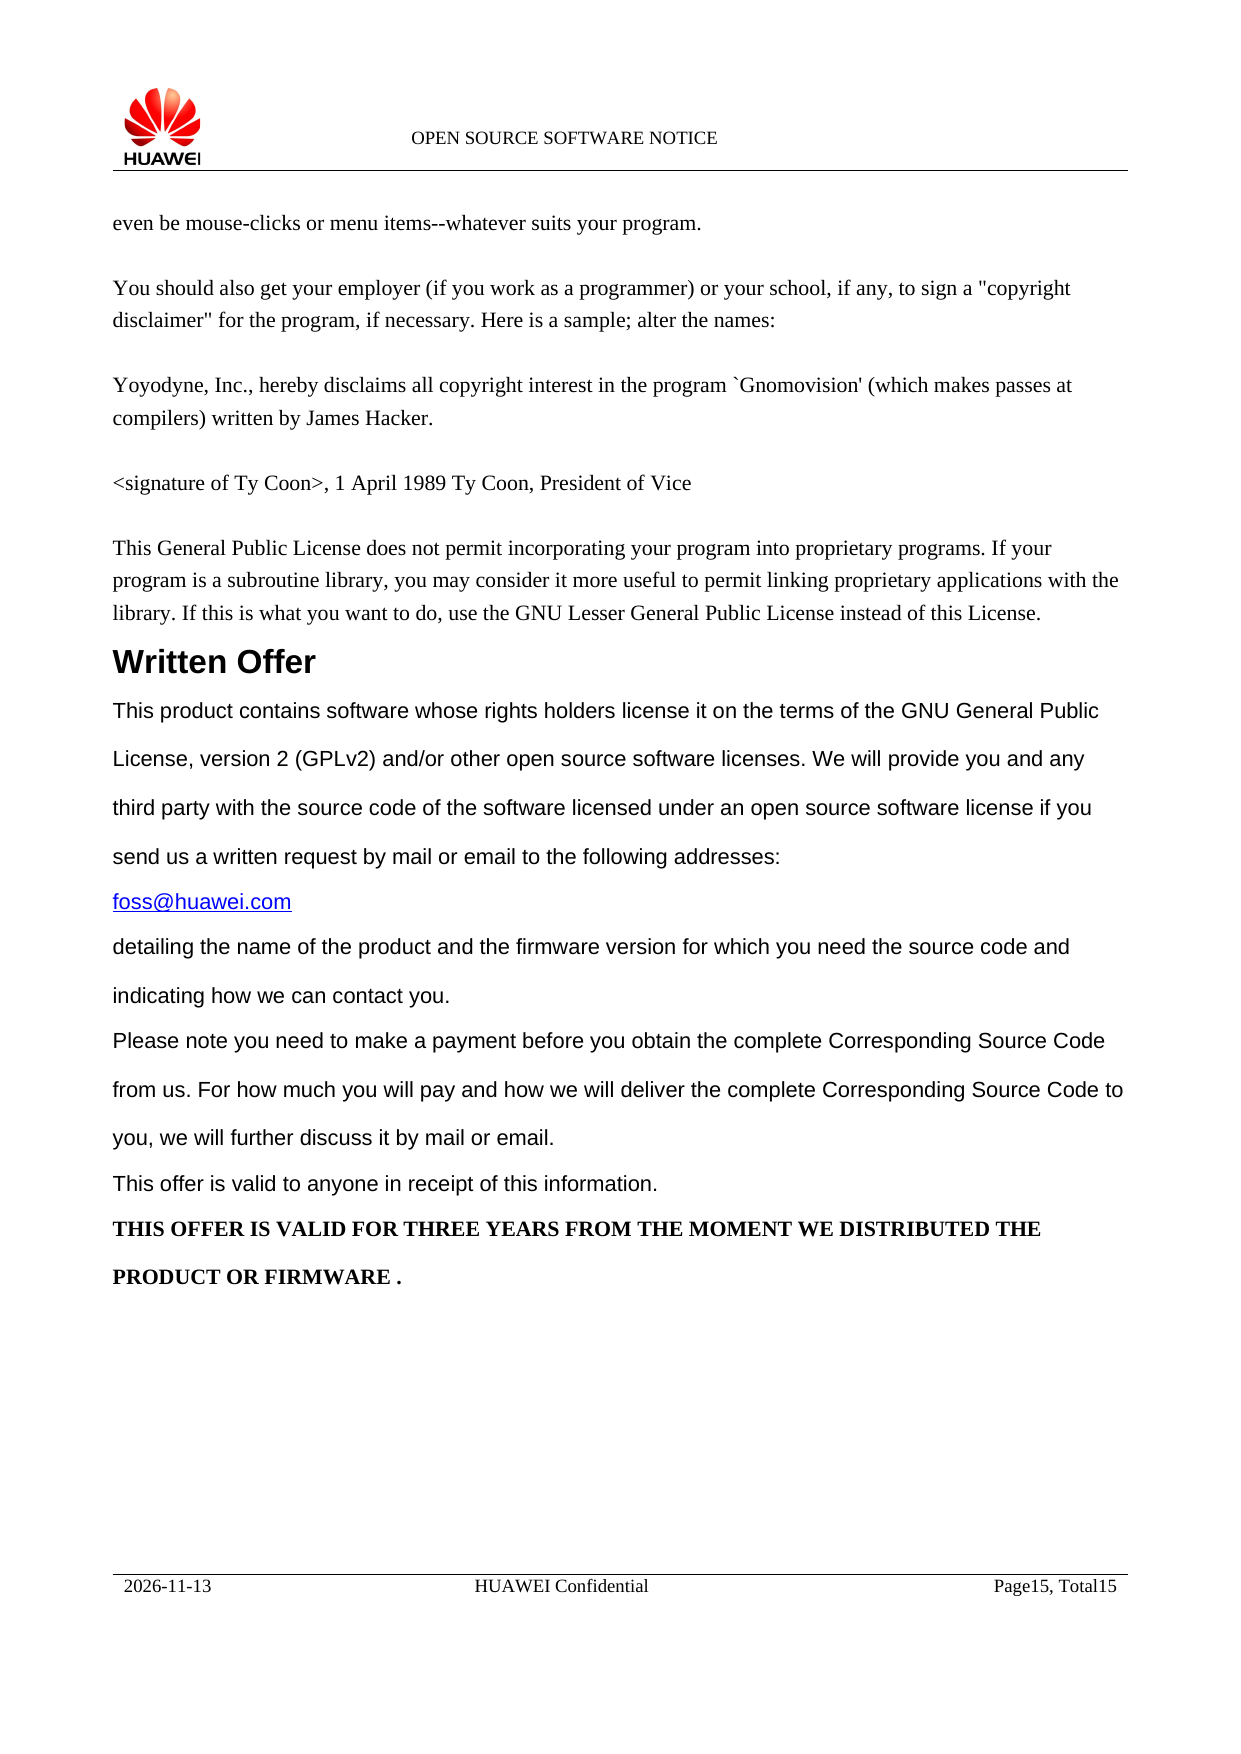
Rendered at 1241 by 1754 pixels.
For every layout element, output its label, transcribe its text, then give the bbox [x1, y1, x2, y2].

text This offer is valid to anyone in receipt of this information. [112, 1167, 1128, 1199]
text This product contains software whose rights holders license it on the terms of the GNU General Public License, version 2 (GPLv2) and/or other open source software licenses. We will provide you and any third party with the source code of the software licensed under an open source software license if you send us a written request by mail or email to the following addresses: [112, 694, 1128, 873]
text foss@huawei.com [112, 885, 1128, 918]
picture [124, 88, 201, 165]
text This offer is valid for three years from the moment we distributed the product or firmware . [112, 1212, 1128, 1293]
text Written Offer [112, 629, 1128, 694]
text Please note you need to make a payment before you obtain the complete Corresponding Source Code from us. For how much you will pay and how we will deliver the complete Corresponding Source Code to you, we will further discuss it by mail or email. [112, 1024, 1128, 1154]
text detailing the name of the product and the firmware version for which you need the source code and indicating how we can contact you. [112, 930, 1128, 1012]
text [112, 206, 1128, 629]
